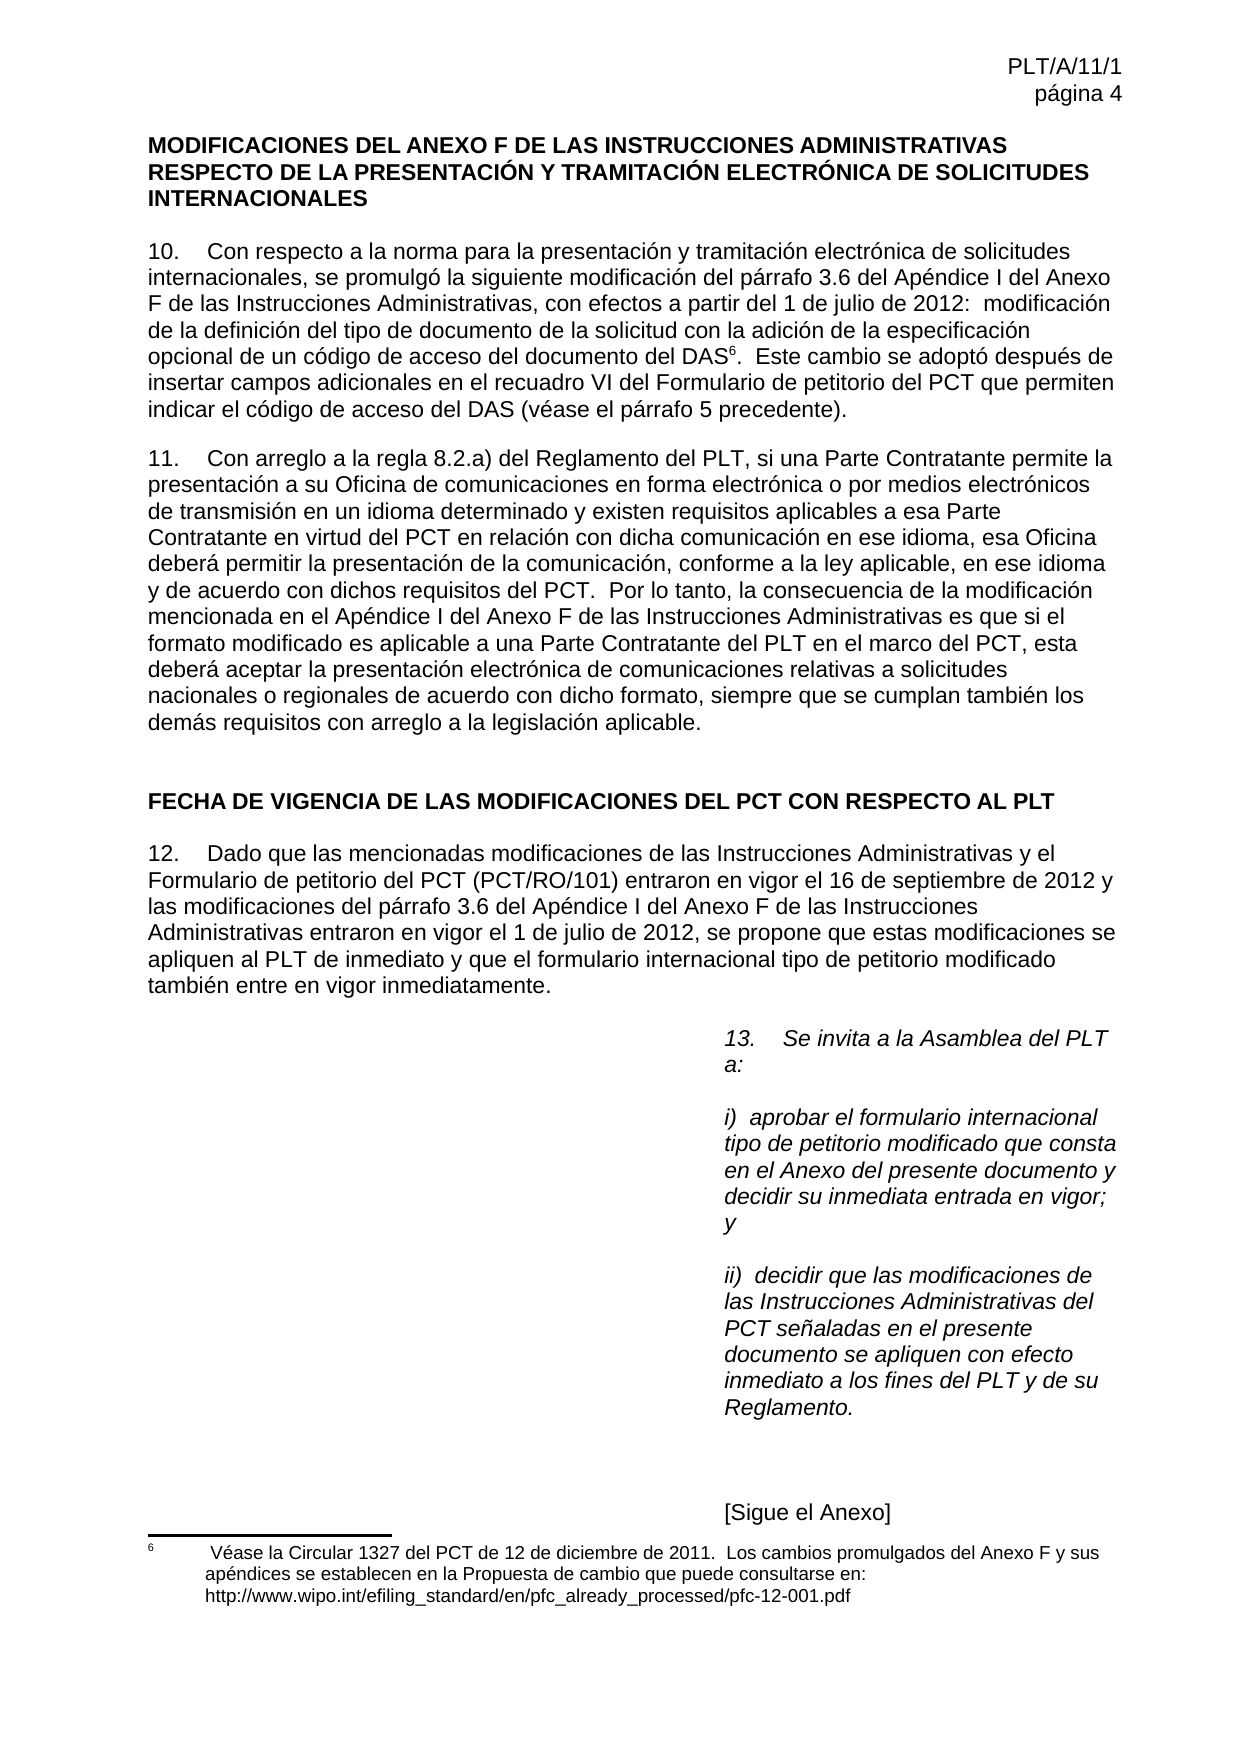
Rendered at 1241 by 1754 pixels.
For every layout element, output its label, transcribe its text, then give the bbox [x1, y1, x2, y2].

text Con arreglo a la regla 8.2.a) del Reglamento del PLT, si una Parte Contratante permite la presentación a su Oficina de comunicaciones en forma electrónica o por medios electrónicos de transmisión en un idioma determinado y existen requisitos aplicables a esa Parte Contratante en virtud del PCT en relación con dicha comunicación en ese idioma, esa Oficina deberá permitir la presentación de la comunicación, conforme a la ley aplicable, en ese idioma y de acuerdo con dichos requisitos del PCT. Por lo tanto, la consecuencia de la modificación mencionada en el Apéndice I del Anexo F de las Instrucciones Administrativas es que si el formato modificado es aplicable a una Parte Contratante del PLT en el marco del PCT, esta deberá aceptar la presentación electrónica de comunicaciones relativas a solicitudes nacionales o regionales de acuerdo con dicho formato, siempre que se cumplan también los demás requisitos con arreglo a la legislación aplicable. [148, 445, 1122, 735]
subtitle FECHA DE VIGENCIA DE LAS MODIFICACIONES DEL PCT CON RESPECTO AL PLT [148, 788, 1122, 814]
text Se invita a la Asamblea del PLT a: [724, 1025, 1122, 1077]
text [Sigue el Anexo] [724, 1499, 1122, 1526]
text Con respecto a la norma para la presentación y tramitación electrónica de solicitudes internacionales, se promulgó la siguiente modificación del párrafo 3.6 del Apéndice I del Anexo F de las Instrucciones Administrativas, con efectos a partir del 1 de julio de 2012: modificación de la definición del tipo de documento de la solicitud con la adición de la especificación opcional de un código de acceso del documento del DAS. Este cambio se adoptó después de insertar campos adicionales en el recuadro VI del Formulario de petitorio del PCT que permiten indicar el código de acceso del DAS (véase el párrafo 5 precedente). [148, 238, 1122, 422]
text Dado que las mencionadas modificaciones de las Instrucciones Administrativas y el Formulario de petitorio del PCT (PCT/RO/101) entraron en vigor el 16 de septiembre de 2012 y las modificaciones del párrafo 3.6 del Apéndice I del Anexo F de las Instrucciones Administrativas entraron en vigor el 1 de julio de 2012, se propone que estas modificaciones se apliquen al PLT de inmediato y que el formulario internacional tipo de petitorio modificado también entre en vigor inmediatamente. [148, 840, 1122, 998]
text ii) decidir que las modificaciones de las Instrucciones Administrativas del PCT señaladas en el presente documento se apliquen con efecto inmediato a los fines del PLT y de su Reglamento. [724, 1262, 1122, 1420]
text i) aprobar el formulario internacional tipo de petitorio modificado que consta en el Anexo del presente documento y decidir su inmediata entrada en vigor; y [724, 1104, 1122, 1236]
subtitle MODIFICACIONES DEL ANEXO F DE LAS INSTRUCCIONES ADMINISTRATIVAS RESPECTO DE LA PRESENTACIÓN Y TRAMITACIÓN ELECTRÓNICA DE SOLICITUDES INTERNACIONALES [148, 132, 1122, 211]
